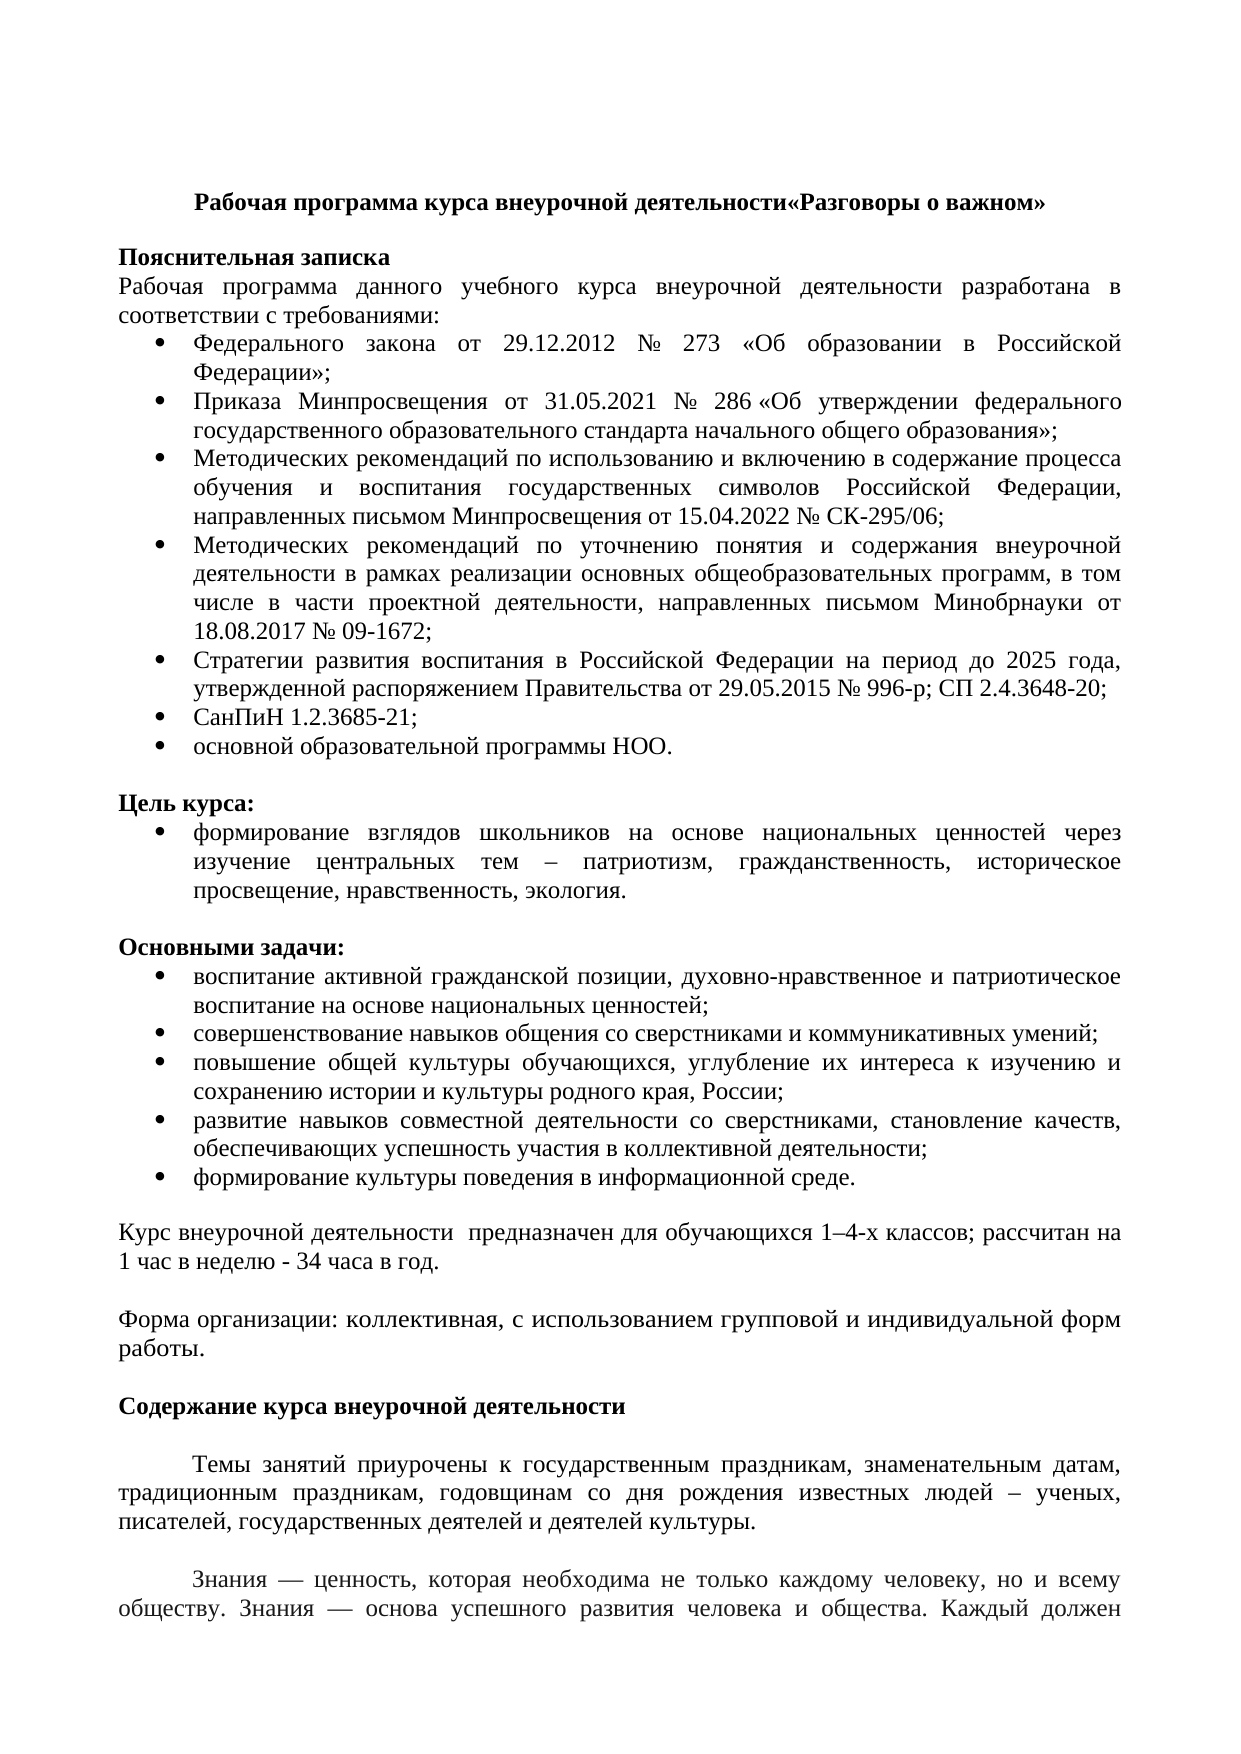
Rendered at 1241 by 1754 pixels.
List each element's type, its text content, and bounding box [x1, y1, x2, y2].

list повышение общей культуры обучающихся, углубление их интереса к изучению и сохранению истории и культуры родного края, России; [156, 1047, 1122, 1105]
text Рабочая программа данного учебного курса внеурочной деятельности разработана в соответствии с требованиями: [118, 271, 1122, 328]
list совершенствование навыков общения со сверстниками и коммуникативных умений; [156, 1018, 1122, 1047]
text Курс внеурочной деятельности предназначен для обучающихся 1–4-х классов; рассчитан на 1 час в неделю - 34 часа в год. [118, 1217, 1122, 1275]
list основной образовательной программы НОО. [156, 731, 1122, 760]
text Пояснительная записка [118, 242, 1122, 271]
text Темы занятий приурочены к государственным праздникам, знаменательным датам, традиционным праздникам, годовщинам со дня рождения известных людей – ученых, писателей, государственных деятелей и деятелей культуры. [118, 1449, 1122, 1535]
list Методических рекомендаций по использованию и включению в содержание процесса обучения и воспитания государственных символов Российской Федерации, направленных письмом Минпросвещения от 15.04.2022 № СК-295/06; [156, 443, 1122, 530]
list Приказа Минпросвещения от 31.05.2021 № 286 «Об утверждении федерального государственного образовательного стандарта начального общего образования»; [156, 386, 1122, 443]
text Содержание курса внеурочной деятельности [118, 1391, 1122, 1419]
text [118, 1564, 1122, 1622]
list Стратегии развития воспитания в Российской Федерации на период до 2025 года, утвержденной распоряжением Правительства от 29.05.2015 № 996-р; СП 2.4.3648-20; [156, 645, 1122, 702]
text Рабочая программа курса внеурочной деятельности«Разговоры о важном» [118, 187, 1122, 216]
list Федерального закона от 29.12.2012 № 273 «Об образовании в Российской Федерации»; [156, 328, 1122, 386]
text Форма организации: коллективная, с использованием групповой и индивидуальной форм работы. [118, 1304, 1122, 1362]
text Цель курса: [118, 788, 1122, 817]
list формирование культуры поведения в информационной среде. [156, 1162, 1122, 1191]
list развитие навыков совместной деятельности со сверстниками, становление качеств, обеспечивающих успешность участия в коллективной деятельности; [156, 1105, 1122, 1162]
list Методических рекомендаций по уточнению понятия и содержания внеурочной деятельности в рамках реализации основных общеобразовательных программ, в том числе в части проектной деятельности, направленных письмом Минобрнауки от 18.08.2017 № 09-1672; [156, 530, 1122, 645]
list СанПиН 1.2.3685-21; [156, 702, 1122, 731]
list формирование взглядов школьников на основе национальных ценностей через изучение центральных тем – патриотизм, гражданственность, историческое просвещение, нравственность, экология. [156, 817, 1122, 903]
list воспитание активной гражданской позиции, духовно-нравственное и патриотическое воспитание на основе национальных ценностей; [156, 961, 1122, 1018]
text Основными задачи: [118, 932, 1122, 961]
